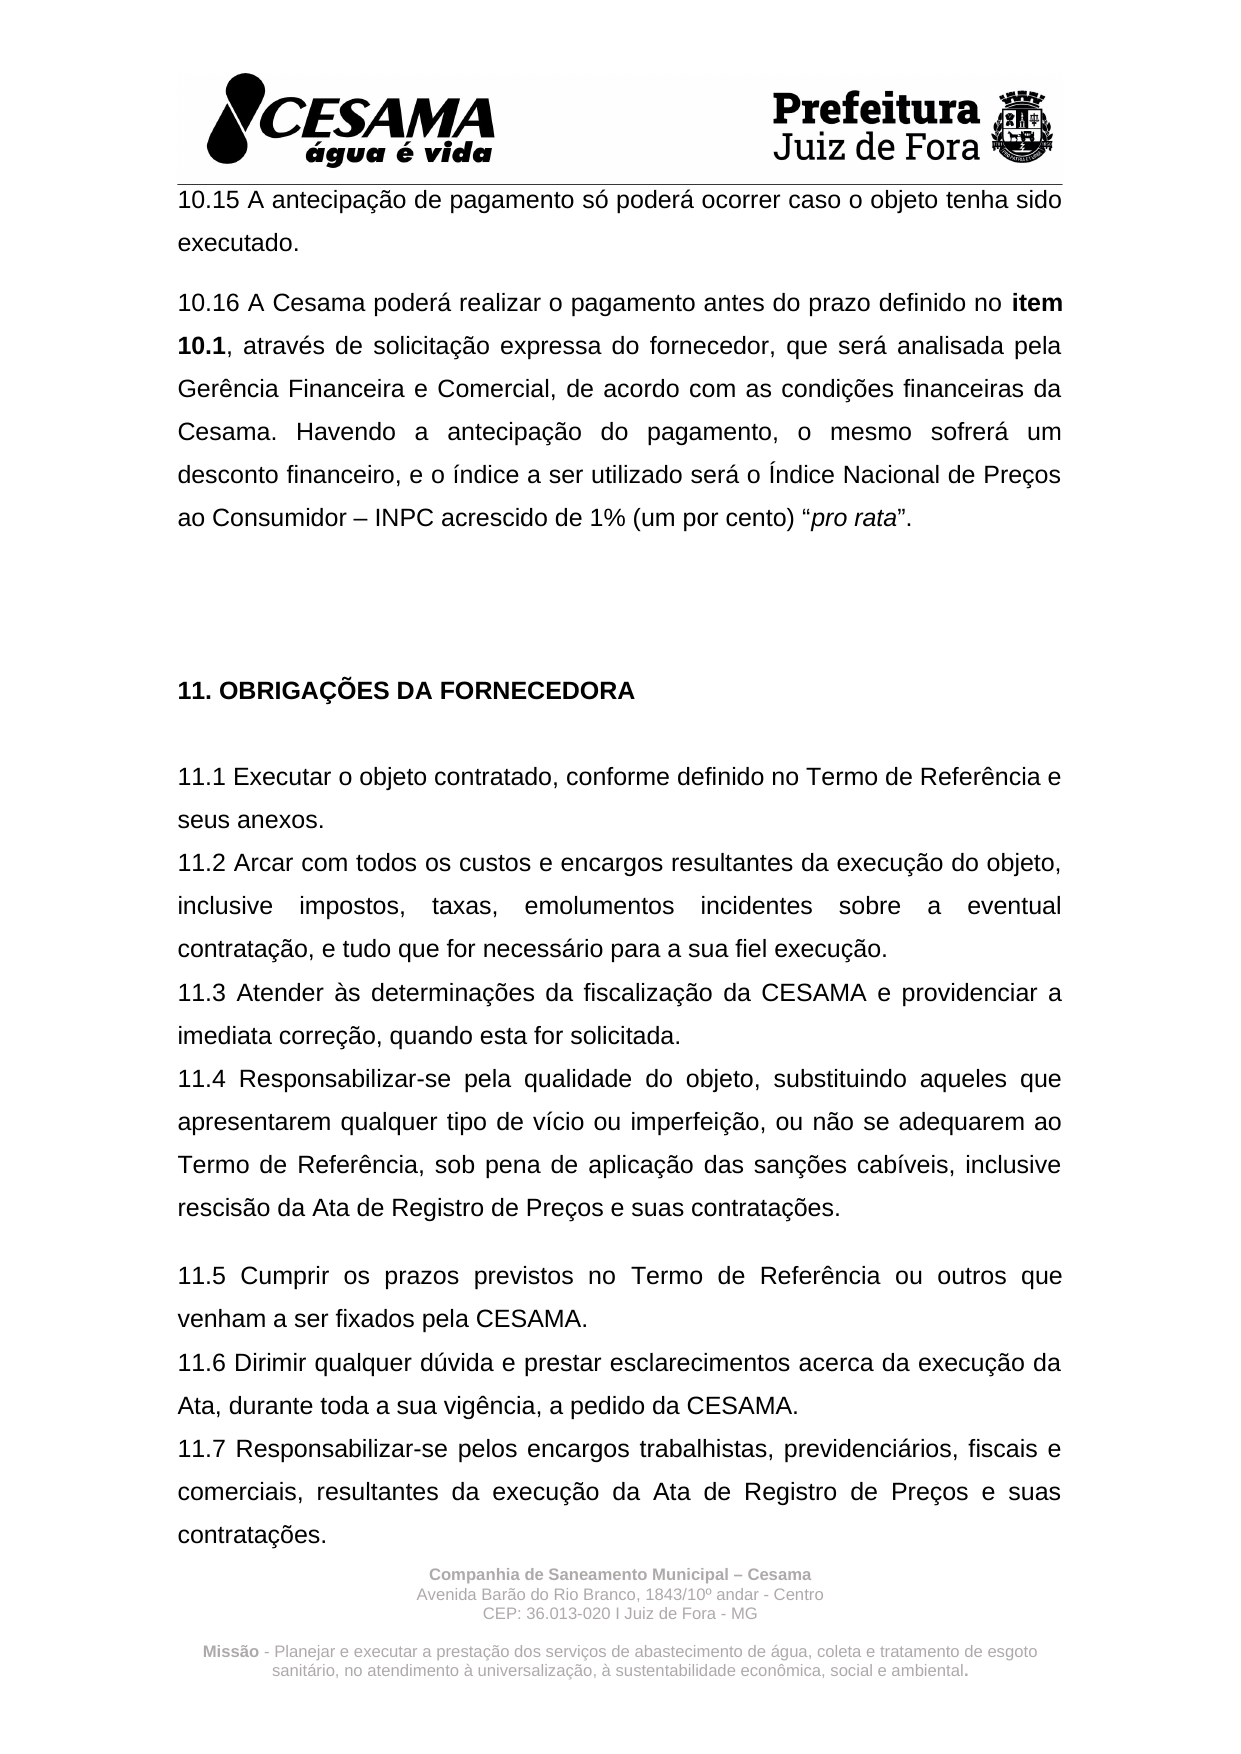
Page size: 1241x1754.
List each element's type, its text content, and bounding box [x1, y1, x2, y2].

text 11.7 Responsabilizar-se pelos encargos trabalhistas, previdenciários, fiscais e comerciais, resultantes da execução da Ata de Registro de Preços e suas contratações. [177, 1434, 1063, 1549]
text 11.2 Arcar com todos os custos e encargos resultantes da execução do objeto, inclusive impostos, taxas, emolumentos incidentes sobre a eventual contratação, e tudo que for necessário para a sua fiel execução. [177, 848, 1063, 963]
text 11.4 Responsabilizar-se pela qualidade do objeto, substituindo aqueles que apresentarem qualquer tipo de vício ou imperfeição, ou não se adequarem ao Termo de Referência, sob pena de aplicação das sanções cabíveis, inclusive rescisão da Ata de Registro de Preços e suas contratações. [177, 1064, 1063, 1222]
text 11.5 Cumprir os prazos previstos no Termo de Referência ou outros que venham a ser fixados pela CESAMA. [177, 1261, 1063, 1333]
text 11.1 Executar o objeto contratado, conforme definido no Termo de Referência e seus anexos. [177, 762, 1063, 834]
text 11. OBRIGAÇÕES DA FORNECEDORA [177, 676, 1063, 704]
text 10.15 A antecipação de pagamento só poderá ocorrer caso o objeto tenha sido executado. [177, 185, 1063, 256]
text 11.3 Atender às determinações da fiscalização da CESAMA e providenciar a imediata correção, quando esta for solicitada. [177, 977, 1063, 1049]
text 10.16 A Cesama poderá realizar o pagamento antes do prazo definido no item 10.1, através de solicitação expressa do fornecedor, que será analisada pela Gerência Financeira e Comercial, de acordo com as condições financeiras da Cesama. Havendo a antecipação do pagamento, o mesmo sofrerá um desconto financeiro, e o índice a ser utilizado será o Índice Nacional de Preços ao Consumidor – INPC acrescido de 1% (um por cento) “pro rata”. [177, 287, 1063, 532]
text 11.6 Dirimir qualquer dúvida e prestar esclarecimentos acerca da execução da Ata, durante toda a sua vigência, a pedido da CESAMA. [177, 1347, 1063, 1419]
picture [177, 73, 1063, 185]
